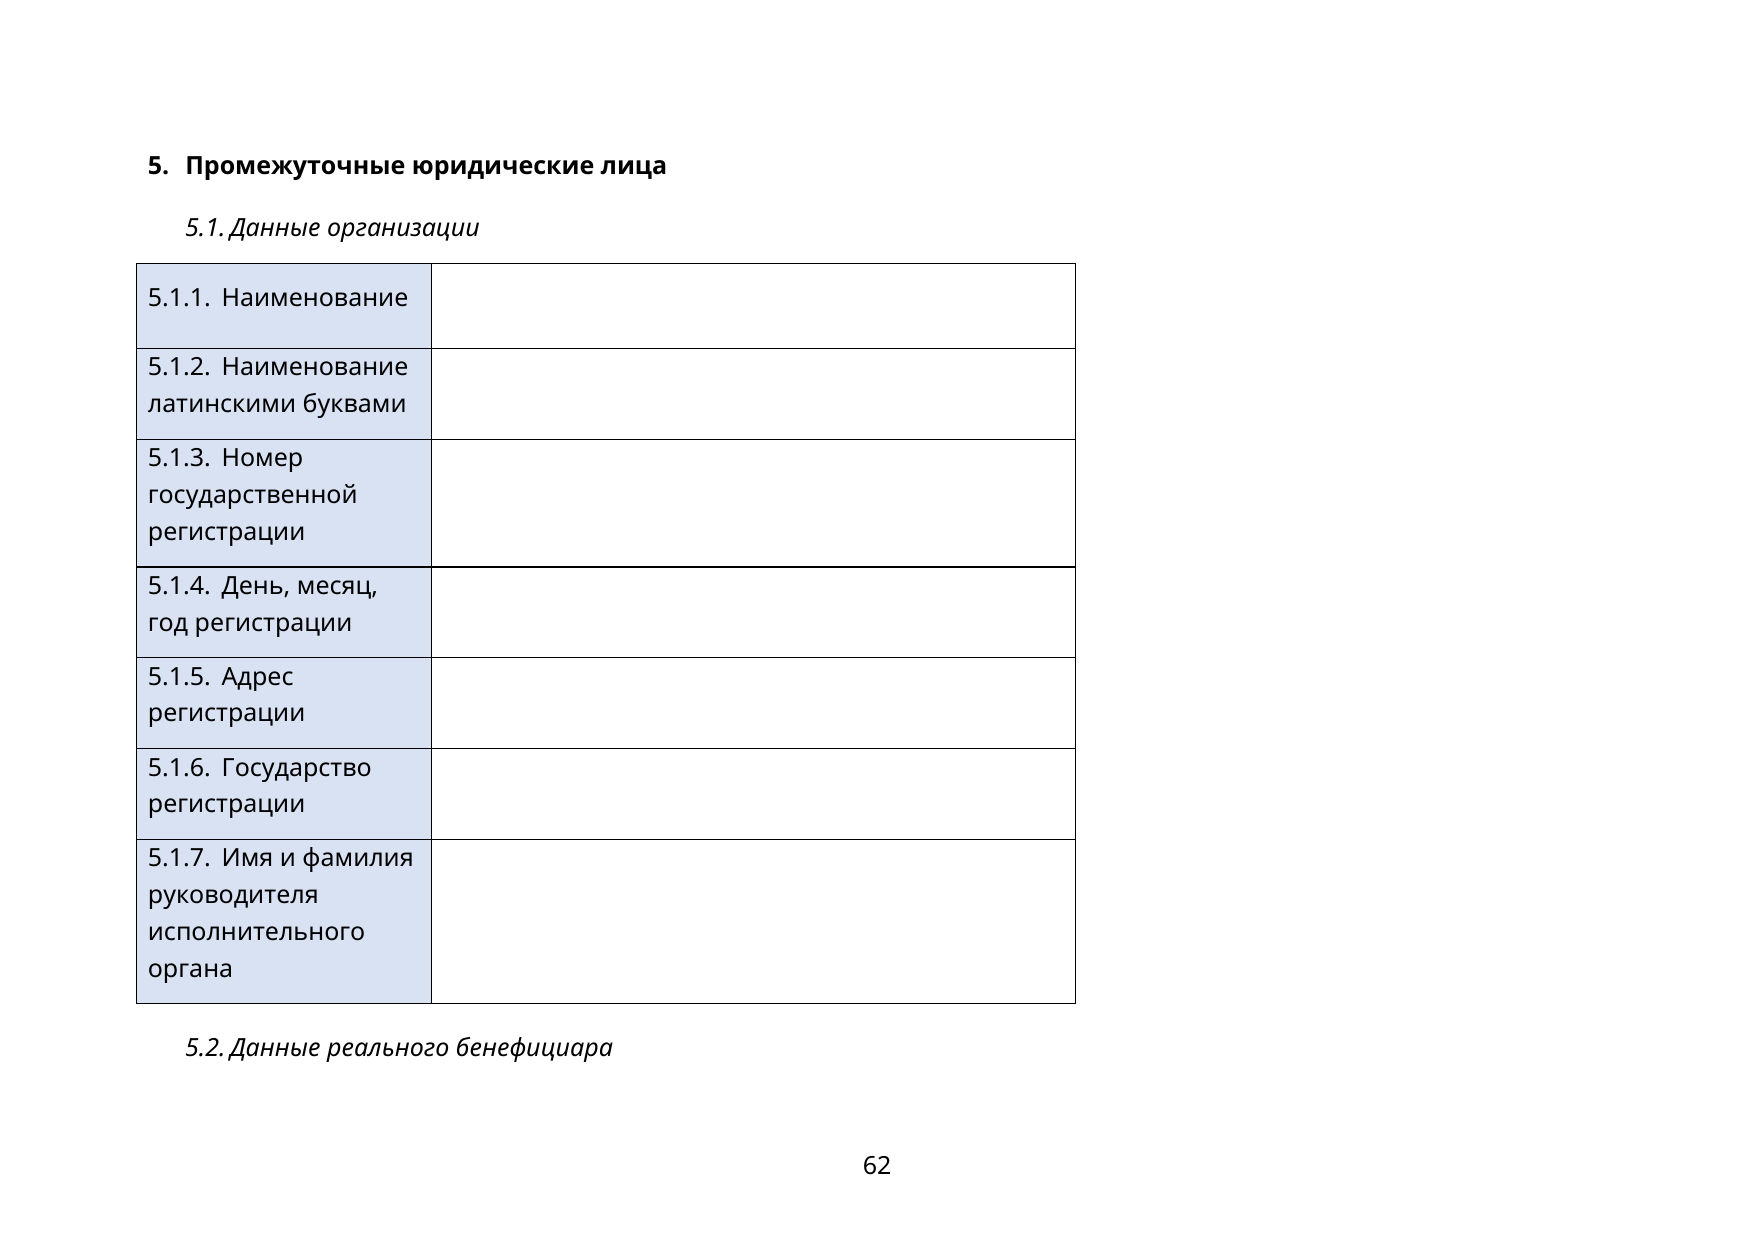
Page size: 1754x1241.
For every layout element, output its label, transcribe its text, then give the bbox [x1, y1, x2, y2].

table_cell Адрес регистрации [137, 658, 431, 748]
list Данные реального бенефициара [185, 1029, 1606, 1063]
table_header Наименование [137, 264, 431, 348]
table_cell [432, 349, 1075, 439]
table_cell [432, 658, 1075, 748]
table_cell [432, 840, 1075, 1003]
table_header [432, 264, 1075, 348]
table_cell [432, 568, 1075, 657]
table_cell Номер государственной регистрации [137, 440, 431, 566]
table_cell [432, 749, 1075, 839]
list Данные организации [185, 209, 1606, 243]
table_cell День, месяц, год регистрации [137, 568, 431, 657]
table_cell Государство регистрации [137, 749, 431, 839]
list Промежуточные юридические лица [148, 148, 1606, 182]
table_cell Имя и фамилия руководителя исполнительного органа [137, 840, 431, 1003]
table_cell [432, 440, 1075, 566]
table_cell Наименование латинскими буквами [137, 349, 431, 439]
